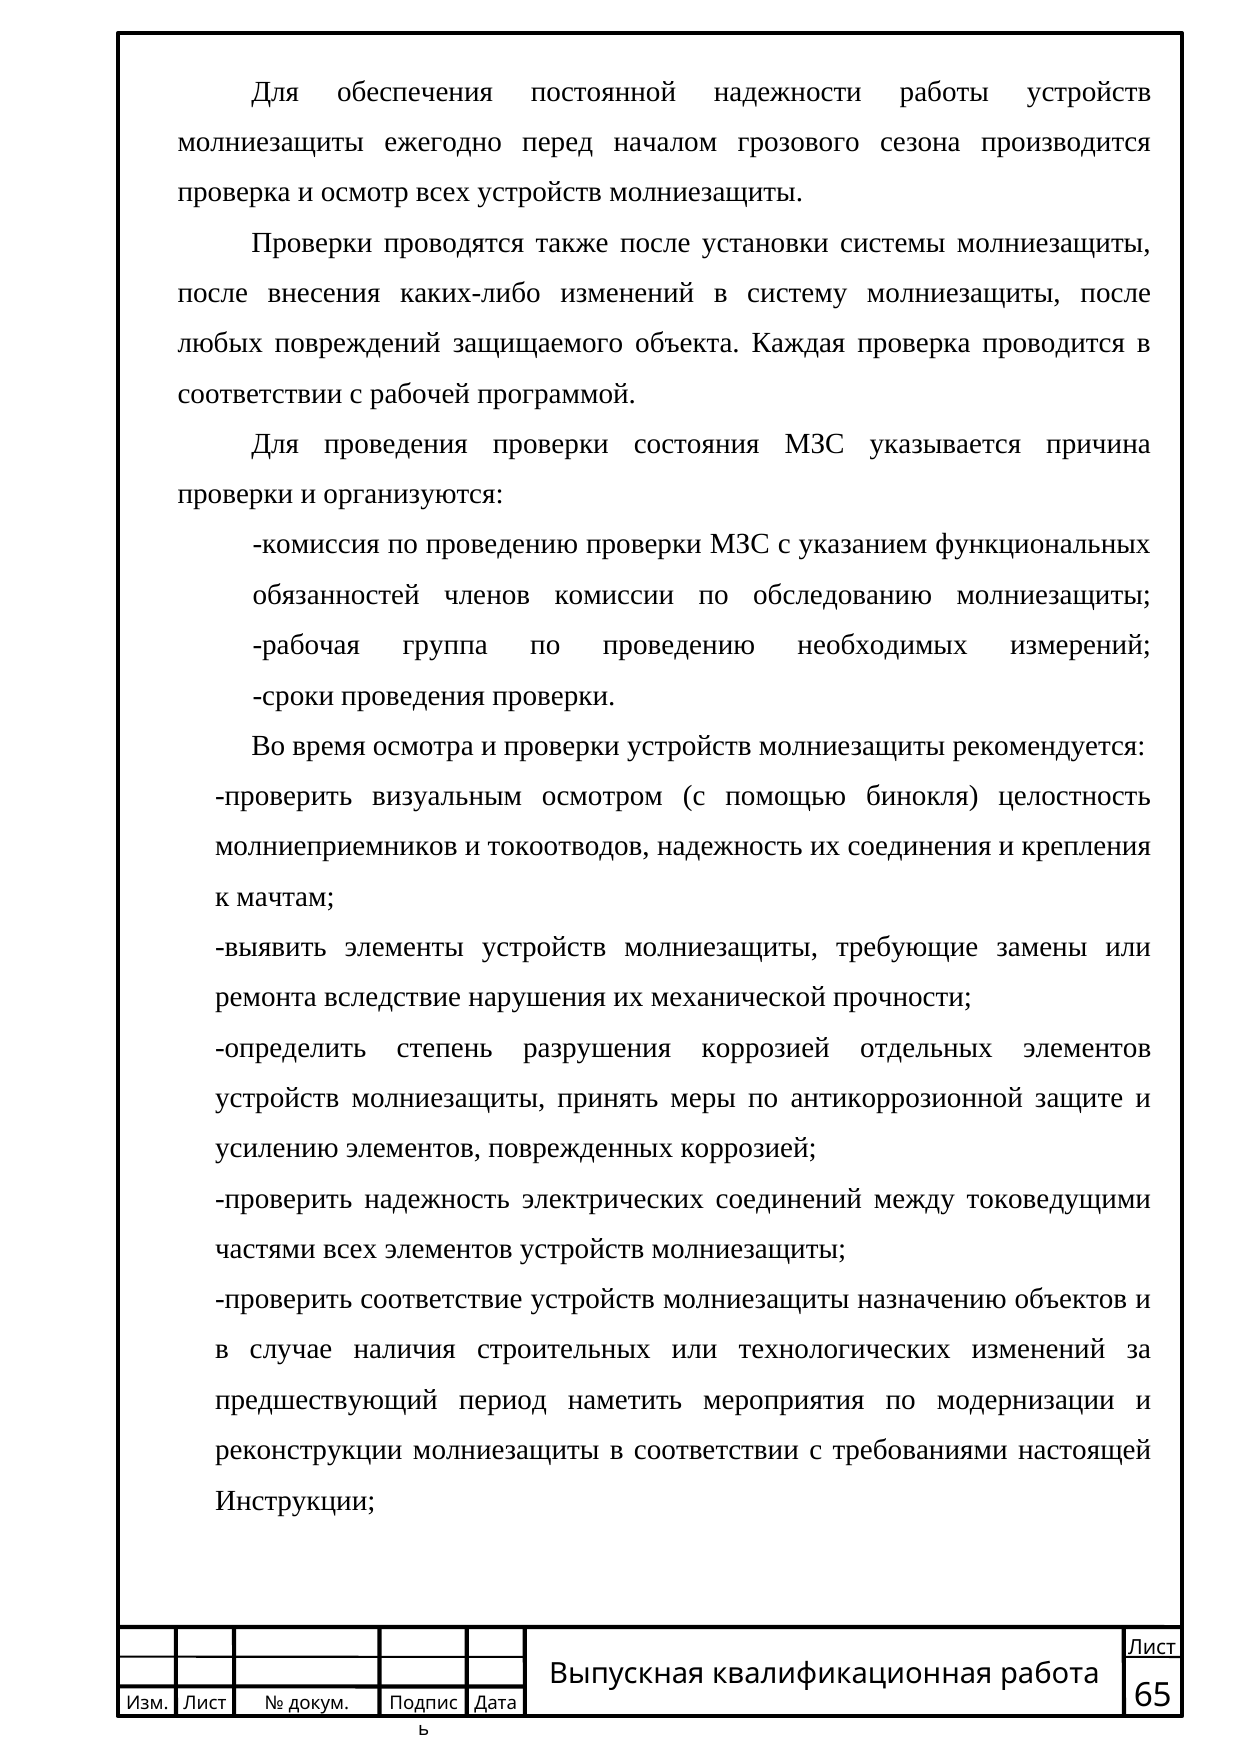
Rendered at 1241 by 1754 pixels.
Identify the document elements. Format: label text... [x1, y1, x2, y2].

text -определить степень разрушения коррозией отдельных элементов устройств молниезащиты, принять меры по антикоррозионной защите и усилению элементов, поврежденных коррозией; [215, 1030, 1152, 1164]
text Во время осмотра и проверки устройств молниезащиты рекомендуется: [177, 728, 1152, 761]
text Для обеспечения постоянной надежности работы устройств молниезащиты ежегодно перед началом грозового сезона производится проверка и осмотр всех устройств молниезащиты. [177, 74, 1152, 208]
text -проверить надежность электрических соединений между токоведущими частями всех элементов устройств молниезащиты; [215, 1181, 1152, 1264]
text -проверить соответствие устройств молниезащиты назначению объектов и в случае наличия строительных или технологических изменений за предшествующий период наметить мероприятия по модернизации и реконструкции молниезащиты в соответствии с требованиями настоящей Инструкции; [215, 1281, 1152, 1516]
text -комиссия по проведению проверки МЗС с указанием функциональных обязанностей членов комиссии по обследованию молниезащиты; -рабочая группа по проведению необходимых измерений; -сроки проведения проверки. [252, 527, 1152, 711]
text Проверки проводятся также после установки системы молниезащиты, после внесения каких-либо изменений в систему молниезащиты, после любых повреждений защищаемого объекта. Каждая проверка проводится в соответствии с рабочей программой. [177, 225, 1152, 409]
text Для проведения проверки состояния МЗС указывается причина проверки и организуются: [177, 426, 1152, 510]
text -выявить элементы устройств молниезащиты, требующие замены или ремонта вследствие нарушения их механической прочности; [215, 929, 1152, 1013]
text -проверить визуальным осмотром (с помощью бинокля) целостность молниеприемников и токоотводов, надежность их соединения и крепления к мачтам; [215, 778, 1152, 912]
